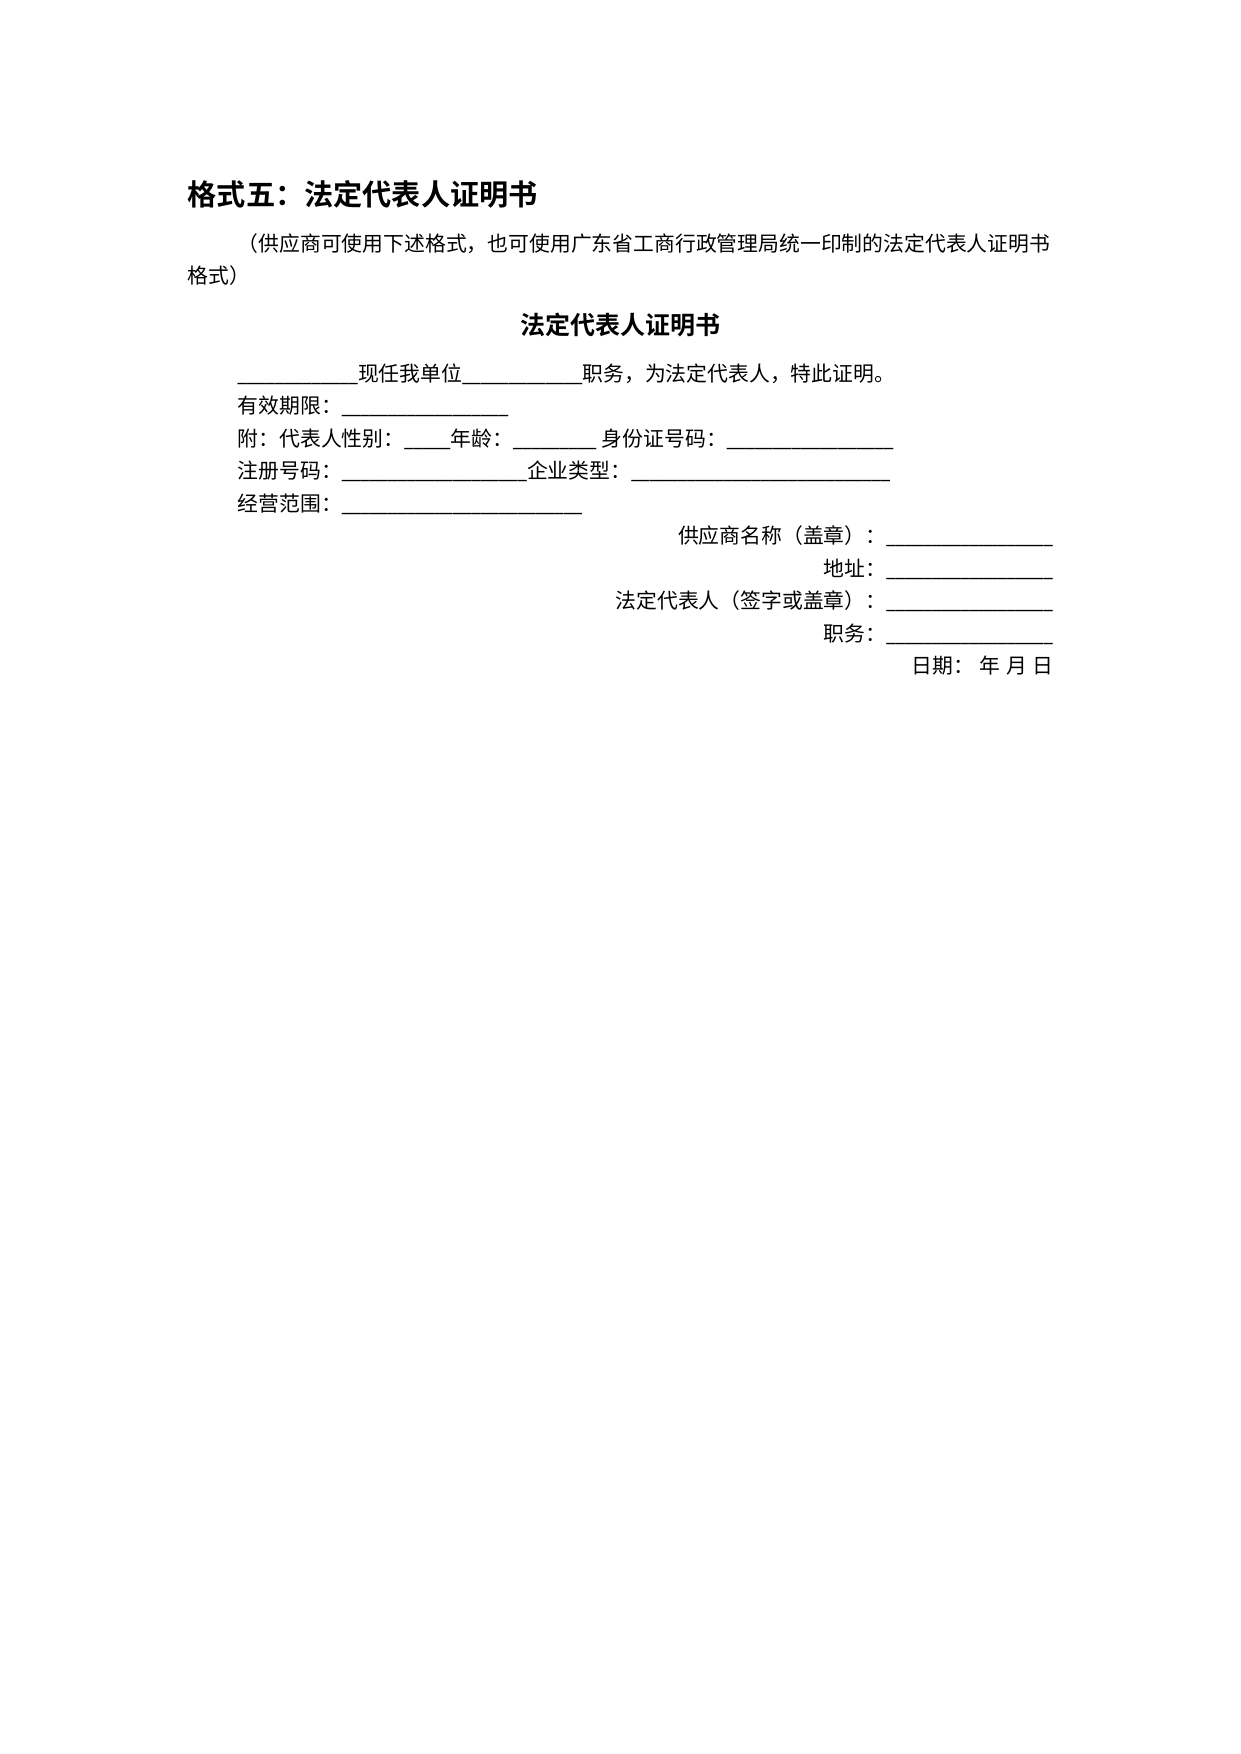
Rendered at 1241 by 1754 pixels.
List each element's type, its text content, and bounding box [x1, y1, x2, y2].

text 经营范围：__________________________ [187, 487, 1053, 519]
text 附：代表人性别：_____年龄：_________ 身份证号码：__________________ [187, 422, 1053, 454]
text 格式五：法定代表人证明书 [187, 162, 1053, 227]
text 有效期限：__________________ [187, 389, 1053, 422]
text 供应商名称（盖章）：__________________ [187, 519, 1053, 552]
text 法定代表人证明书 [187, 292, 1053, 357]
text （供应商可使用下述格式，也可使用广东省工商行政管理局统一印制的法定代表人证明书格式） [187, 227, 1053, 292]
text _____________现任我单位_____________职务，为法定代表人，特此证明。 [187, 357, 1053, 389]
text 职务：__________________ [187, 617, 1053, 649]
text 地址：__________________ [187, 552, 1053, 584]
text 日期： 年 月 日 [187, 649, 1053, 682]
text 法定代表人（签字或盖章）：__________________ [187, 584, 1053, 617]
text 注册号码：____________________企业类型：____________________________ [187, 454, 1053, 487]
